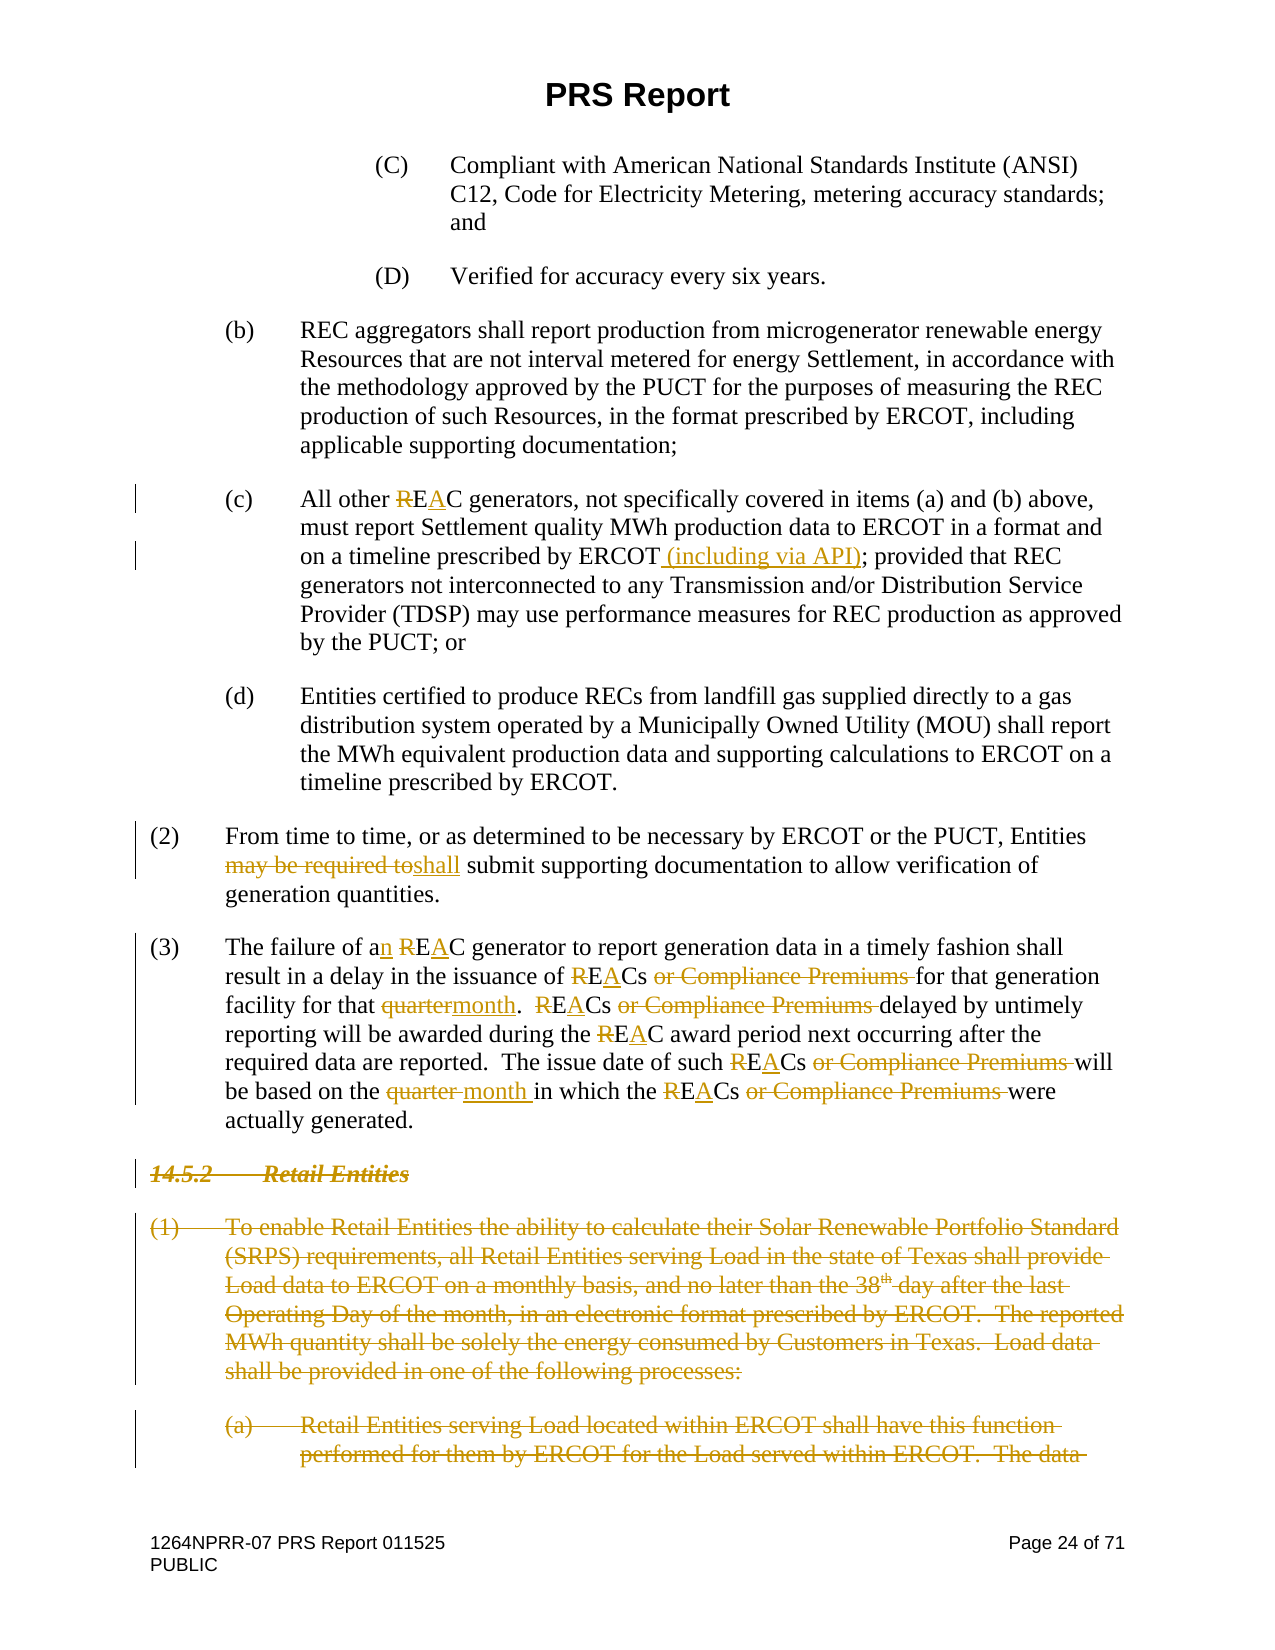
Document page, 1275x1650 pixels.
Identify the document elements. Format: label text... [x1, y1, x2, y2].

list (C) Compliant with American National Standards Institute (ANSI) C12, Code for Electricity Metering, metering accuracy standards; and [375, 150, 1125, 236]
text (b) REC aggregators shall report production from microgenerator renewable energy Resources that are not interval metered for energy Settlement, in accordance with the methodology approved by the PUCT for the purposes of measuring the REC production of such Resources, in the format prescribed by ERCOT, including applicable supporting documentation; [225, 315, 1125, 459]
list (c) All other EC generators, not specifically covered in items (a) and (b) above, must report Settlement quality MWh production data to ERCOT in a format and on a timeline prescribed by ERCOT; provided that REC generators not interconnected to any Transmission and/or Distribution Service Provider (TDSP) may use performance measures for REC production as approved by the PUCT; or [225, 484, 1125, 656]
list (D) Verified for accuracy every six years. [375, 261, 1125, 290]
text (2) From time to time, or as determined to be necessary by ERCOT or the PUCT, Entities submit supporting documentation to allow verification of generation quantities. [150, 821, 1125, 907]
list (d) Entities certified to produce RECs from landfill gas supplied directly to a gas distribution system operated by a Municipally Owned Utility (MOU) shall report the MWh equivalent production data and supporting calculations to ERCOT on a timeline prescribed by ERCOT. [225, 681, 1125, 796]
text (3) The failure of a EC generator to report generation data in a timely fashion shall result in a delay in the issuance of ECs for that generation facility for that . ECs delayed by untimely reporting will be awarded during the EC award period next occurring after the required data are reported. The issue date of such ECs will be based on the in which the ECs were actually generated. [150, 932, 1125, 1134]
